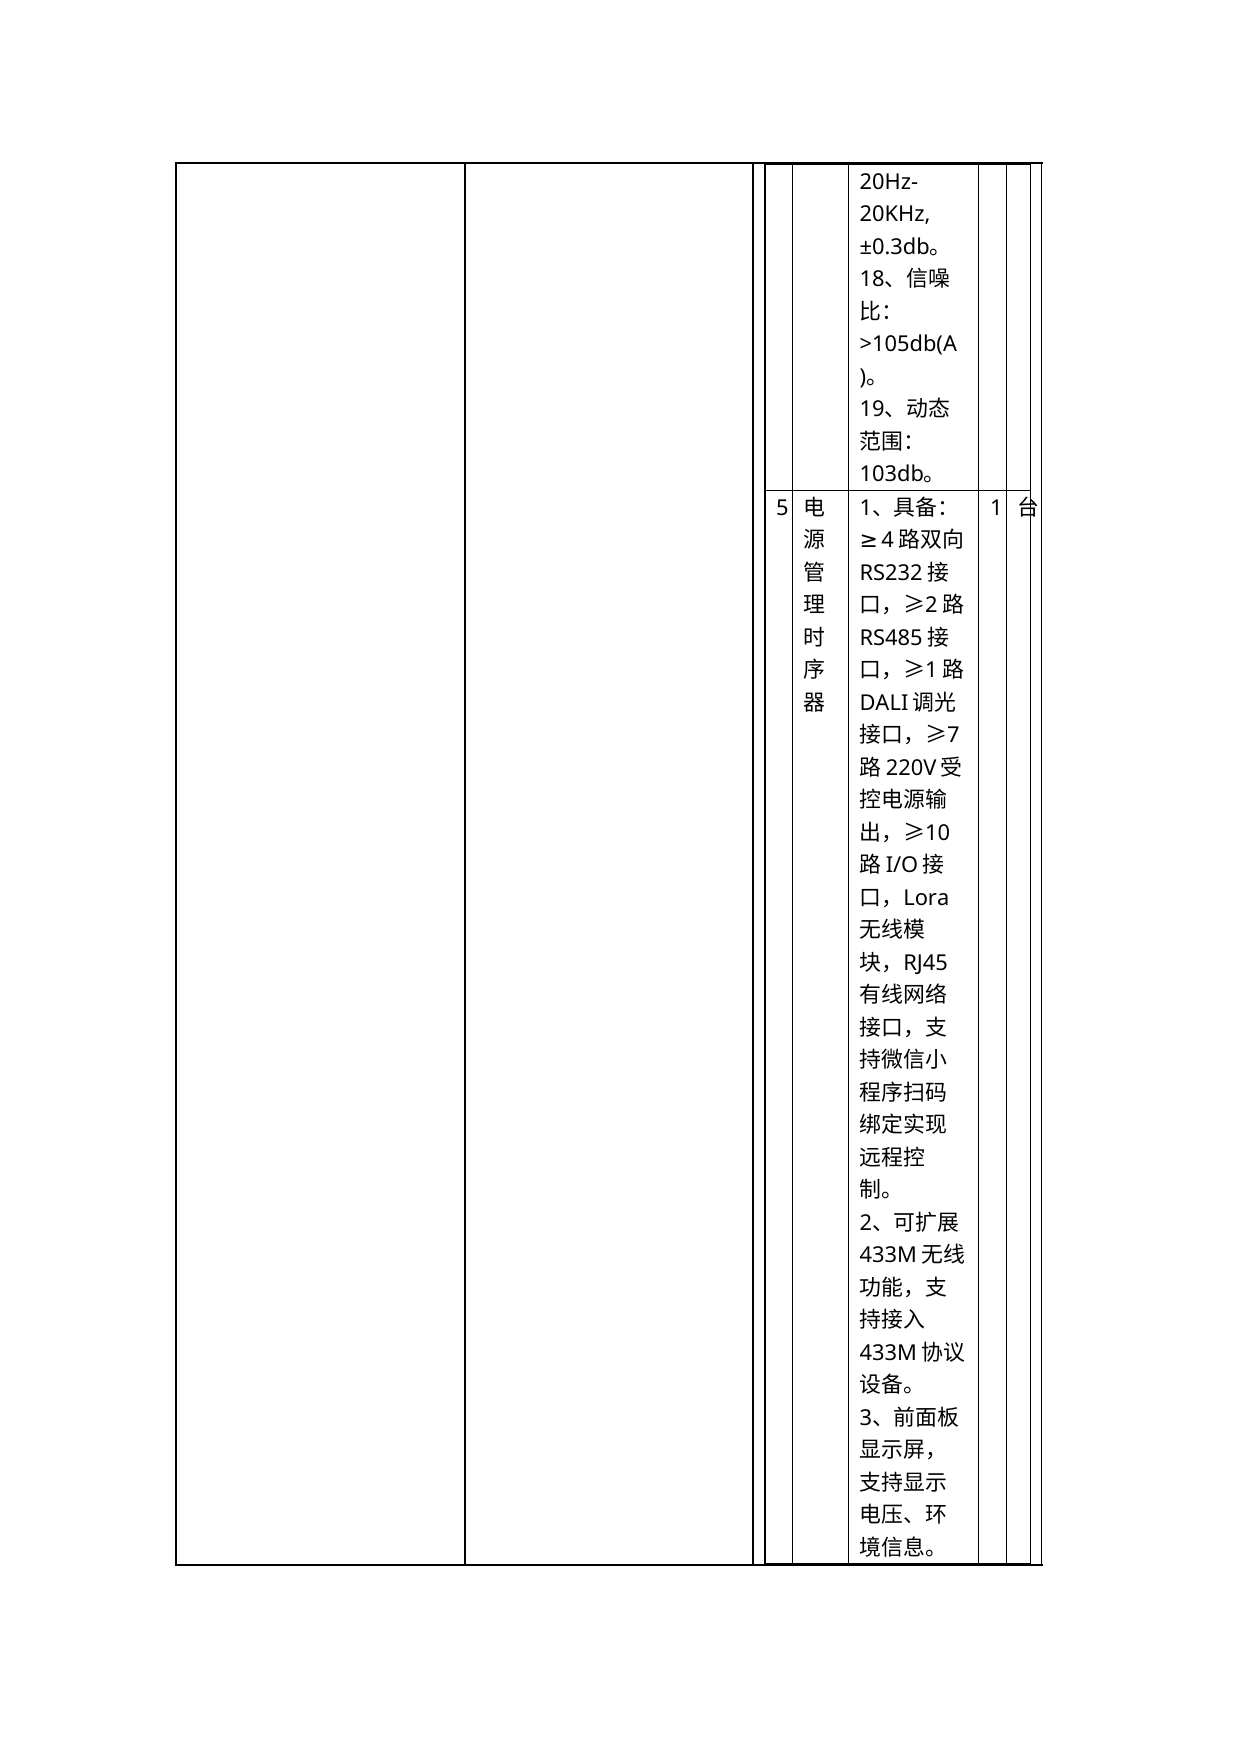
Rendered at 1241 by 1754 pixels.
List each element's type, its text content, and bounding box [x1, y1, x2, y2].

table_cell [1007, 165, 1030, 490]
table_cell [766, 491, 792, 1563]
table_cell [793, 165, 848, 490]
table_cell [766, 165, 792, 490]
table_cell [1007, 491, 1030, 1563]
table_cell ▲ [466, 164, 752, 1564]
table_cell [1031, 164, 1041, 1564]
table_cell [979, 491, 1006, 1563]
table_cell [979, 165, 1006, 490]
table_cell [754, 164, 764, 1564]
table_cell 1 [177, 164, 464, 1564]
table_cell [849, 491, 978, 1563]
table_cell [849, 165, 978, 490]
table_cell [793, 491, 848, 1563]
